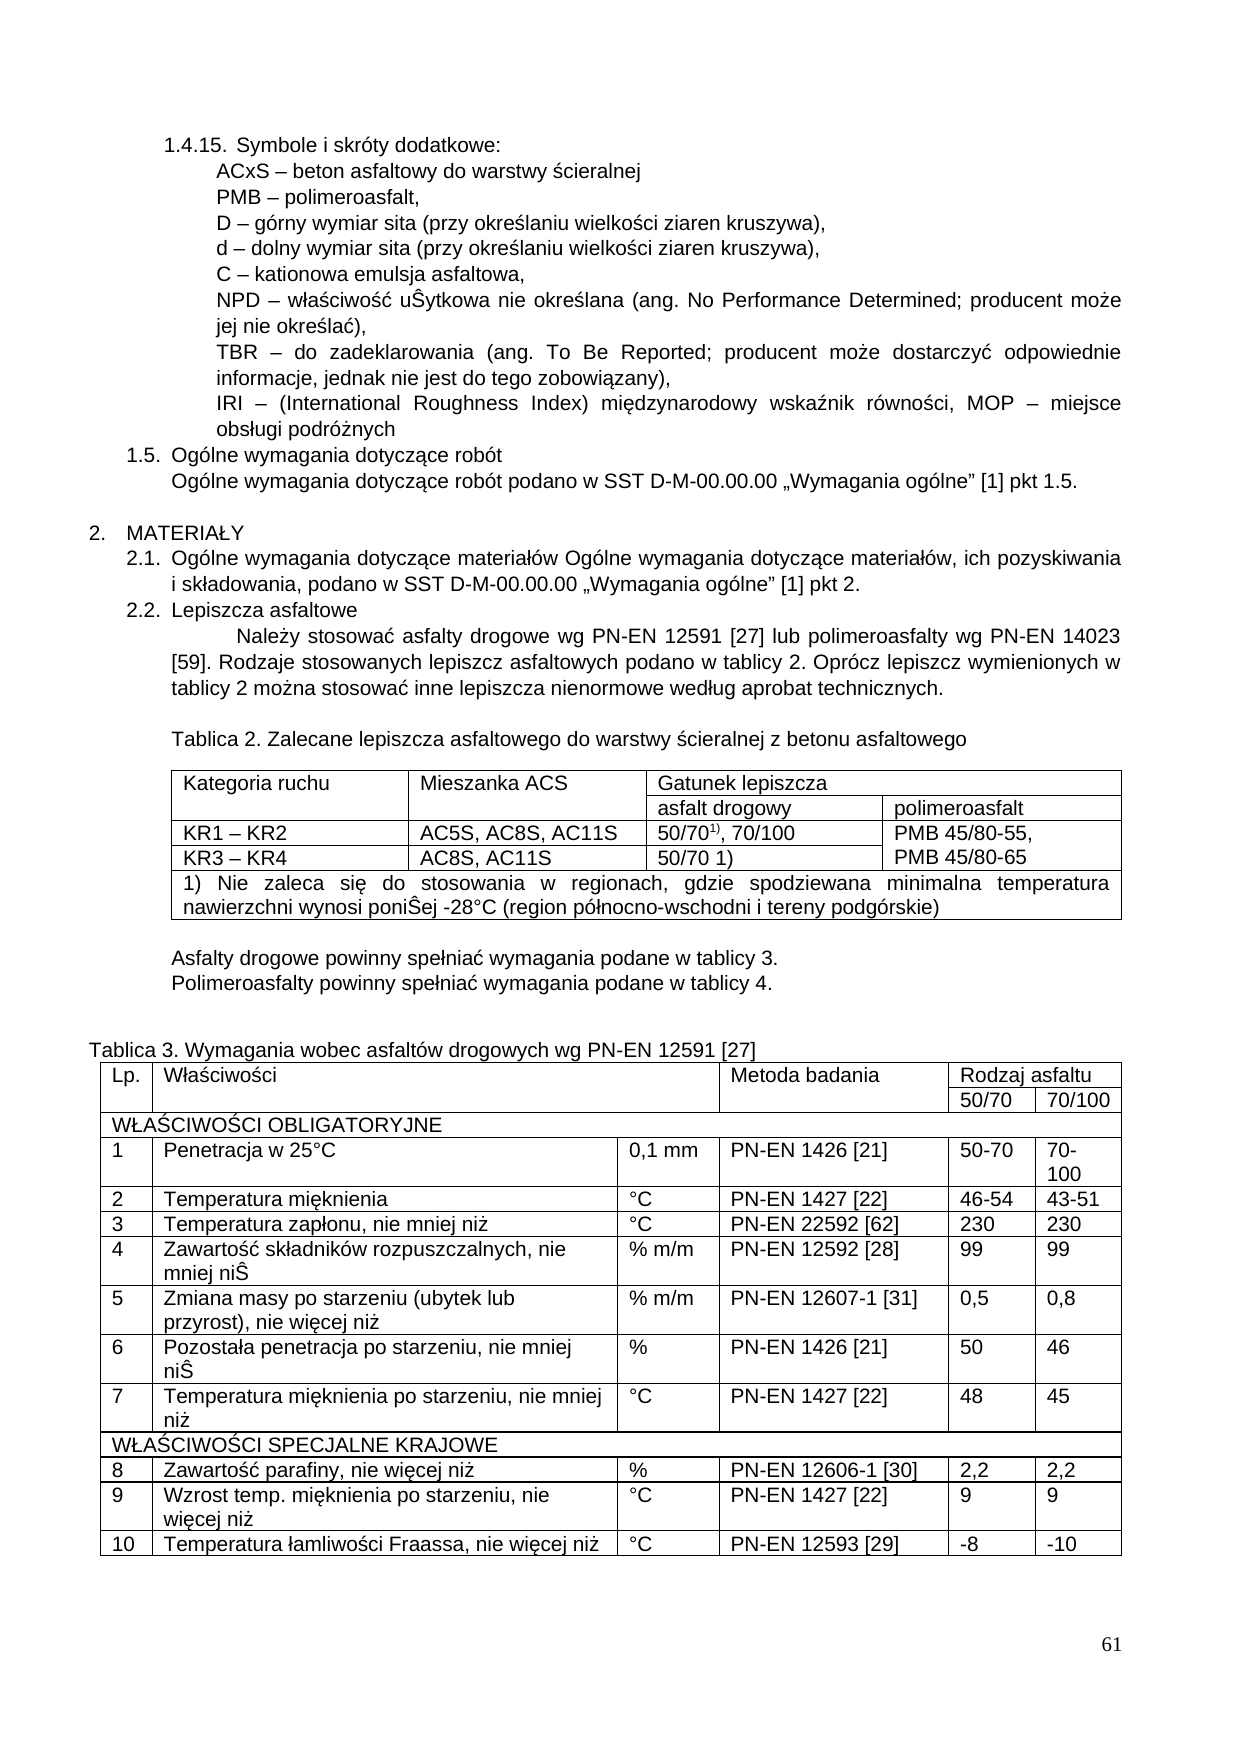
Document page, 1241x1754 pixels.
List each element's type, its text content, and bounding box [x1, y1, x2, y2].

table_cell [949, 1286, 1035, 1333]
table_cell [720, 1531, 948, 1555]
list Tablica 2. Zalecane lepiszcza asfaltowego do warstwy ścieralnej z betonu asfaltowego [171, 727, 1122, 751]
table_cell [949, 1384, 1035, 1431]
list Ogólne wymagania dotyczące robót podano w SST D-M-00.00.00 „Wymagania ogólne” [1] pkt 1.5. [171, 469, 1122, 493]
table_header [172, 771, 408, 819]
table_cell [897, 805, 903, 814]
list D – górny wymiar sita (przy określaniu wielkości ziaren kruszywa), [216, 210, 1122, 234]
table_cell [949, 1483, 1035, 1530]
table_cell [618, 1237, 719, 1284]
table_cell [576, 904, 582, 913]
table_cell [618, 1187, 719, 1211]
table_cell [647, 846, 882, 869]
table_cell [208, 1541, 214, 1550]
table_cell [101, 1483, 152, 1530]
list C – kationowa emulsja asfaltowa, [216, 262, 1122, 286]
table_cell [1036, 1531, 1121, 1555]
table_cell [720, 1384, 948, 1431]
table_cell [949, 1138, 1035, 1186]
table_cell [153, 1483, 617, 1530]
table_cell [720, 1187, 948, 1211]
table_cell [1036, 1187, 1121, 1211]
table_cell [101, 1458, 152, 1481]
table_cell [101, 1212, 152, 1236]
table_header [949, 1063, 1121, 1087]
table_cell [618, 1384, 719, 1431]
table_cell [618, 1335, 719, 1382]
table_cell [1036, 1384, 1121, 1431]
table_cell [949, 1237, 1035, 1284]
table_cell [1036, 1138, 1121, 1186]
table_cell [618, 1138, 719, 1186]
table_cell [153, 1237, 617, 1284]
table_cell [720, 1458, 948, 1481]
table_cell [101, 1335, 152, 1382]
list Należy stosować asfalty drogowe wg PN-EN 12591 [27] lub polimeroasfalty wg PN-EN 14023 [59]. Rodzaje stosowanych lepiszcz asfaltowych podano w tablicy 2. Oprócz lepiszcz wymienionych w tablicy 2 można stosować inne lepiszcza nienormowe według aprobat technicznych. [171, 624, 1122, 699]
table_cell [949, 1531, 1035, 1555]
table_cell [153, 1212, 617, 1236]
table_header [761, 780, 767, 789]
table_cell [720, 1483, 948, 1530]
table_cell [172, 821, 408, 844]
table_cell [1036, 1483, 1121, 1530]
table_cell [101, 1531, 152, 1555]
list Ogólne wymagania dotyczące materiałów Ogólne wymagania dotyczące materiałów, ich pozyskiwania i składowania, podano w SST D-M-00.00.00 „Wymagania ogólne” [1] pkt 2. [126, 546, 1122, 596]
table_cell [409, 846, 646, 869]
list MATERIAŁY [89, 520, 1122, 544]
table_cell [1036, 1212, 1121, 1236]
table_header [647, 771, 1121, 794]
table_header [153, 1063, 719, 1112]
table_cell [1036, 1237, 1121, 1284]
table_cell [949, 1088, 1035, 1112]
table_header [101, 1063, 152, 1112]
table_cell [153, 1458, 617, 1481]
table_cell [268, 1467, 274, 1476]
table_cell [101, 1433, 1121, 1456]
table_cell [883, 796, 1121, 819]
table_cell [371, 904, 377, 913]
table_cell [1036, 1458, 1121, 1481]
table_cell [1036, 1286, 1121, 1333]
list Ogólne wymagania dotyczące robót [126, 443, 1122, 467]
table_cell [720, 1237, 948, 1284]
list Lepiszcza asfaltowe [126, 598, 1122, 622]
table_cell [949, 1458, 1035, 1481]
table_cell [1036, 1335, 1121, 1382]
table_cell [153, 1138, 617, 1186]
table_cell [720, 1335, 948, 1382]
list TBR – do zadeklarowania (ang. To Be Reported; producent może dostarczyć odpowiednie informacje, jednak nie jest do tego zobowiązany), [216, 339, 1122, 389]
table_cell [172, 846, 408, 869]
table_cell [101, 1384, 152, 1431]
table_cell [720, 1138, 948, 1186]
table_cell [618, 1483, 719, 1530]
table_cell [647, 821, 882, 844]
list IRI – (International Roughness Index) międzynarodowy wskaźnik równości, MOP – miejsce obsługi podróżnych [216, 391, 1122, 441]
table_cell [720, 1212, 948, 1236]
text Tablica 3. Wymagania wobec asfaltów drogowych wg PN-EN 12591 [27] [89, 1038, 1122, 1062]
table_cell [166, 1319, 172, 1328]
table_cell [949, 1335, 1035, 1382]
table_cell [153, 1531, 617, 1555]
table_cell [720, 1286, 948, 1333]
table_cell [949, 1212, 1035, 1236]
list Asfalty drogowe powinny spełniać wymagania podane w tablicy 3. [171, 945, 1122, 969]
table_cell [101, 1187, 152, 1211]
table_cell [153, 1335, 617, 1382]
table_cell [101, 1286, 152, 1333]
list d – dolny wymiar sita (przy określaniu wielkości ziaren kruszywa), [216, 236, 1122, 260]
list ACxS – beton asfaltowy do warstwy ścieralnej [216, 159, 1122, 183]
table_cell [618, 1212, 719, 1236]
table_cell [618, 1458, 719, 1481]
list Symbole i skróty dodatkowe: [164, 133, 1122, 157]
list PMB – polimeroasfalt, [216, 184, 1122, 208]
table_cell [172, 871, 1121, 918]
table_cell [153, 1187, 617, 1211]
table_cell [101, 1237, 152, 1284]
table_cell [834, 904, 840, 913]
list NPD – właściwość uŜytkowa nie określana (ang. No Performance Determined; producent może jej nie określać), [216, 288, 1122, 338]
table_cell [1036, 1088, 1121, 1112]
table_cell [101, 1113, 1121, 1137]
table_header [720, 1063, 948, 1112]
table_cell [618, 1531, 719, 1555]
list Polimeroasfalty powinny spełniać wymagania podane w tablicy 4. [171, 971, 1122, 995]
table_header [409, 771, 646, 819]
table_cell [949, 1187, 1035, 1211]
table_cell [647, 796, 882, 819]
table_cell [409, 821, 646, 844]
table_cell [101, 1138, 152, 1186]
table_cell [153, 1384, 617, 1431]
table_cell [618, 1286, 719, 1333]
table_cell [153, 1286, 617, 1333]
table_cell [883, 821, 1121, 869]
